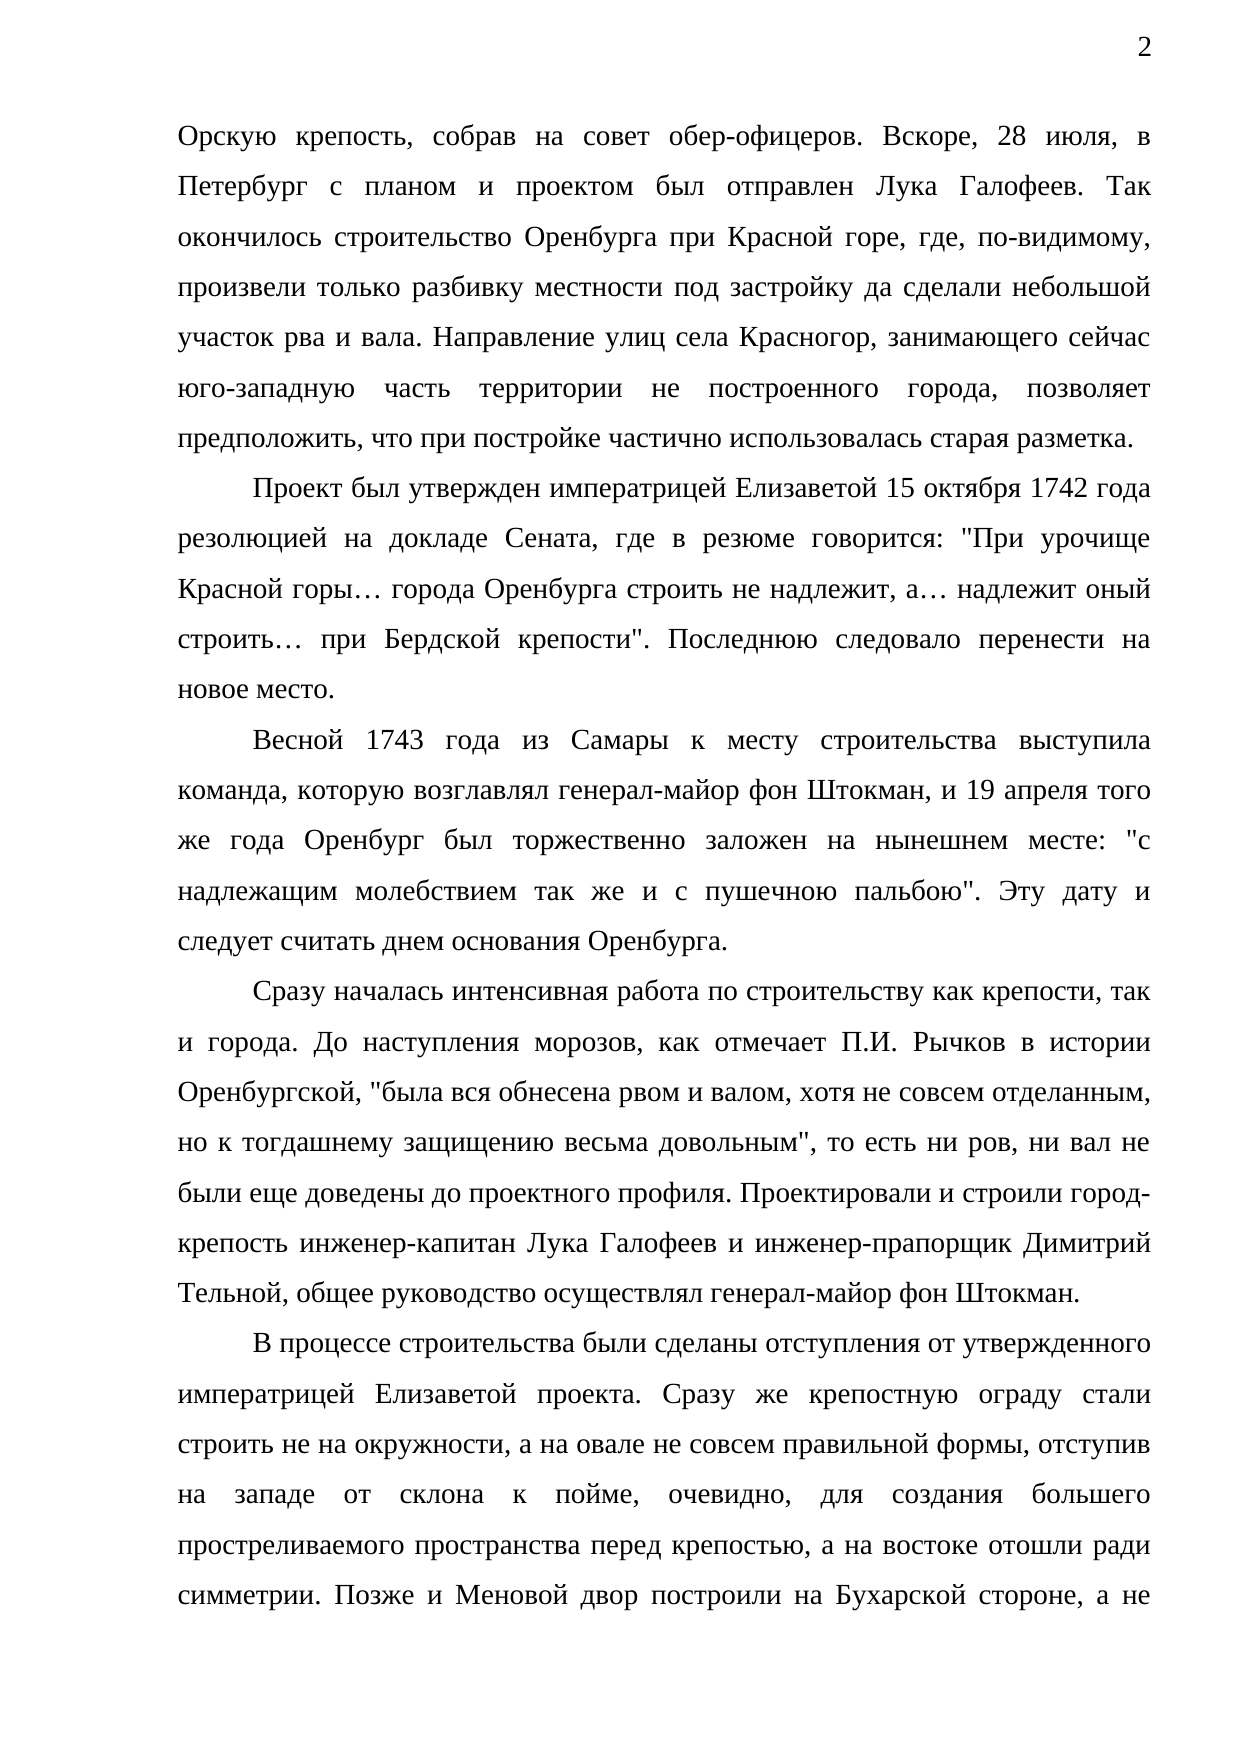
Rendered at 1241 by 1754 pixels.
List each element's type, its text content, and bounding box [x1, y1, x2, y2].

text Сразу началась интенсивная работа по строительству как крепости, так и города. До наступления морозов, как отмечает П.И. Рычков в истории Оренбургской, "была вся обнесена рвом и валом, хотя не совсем отделанным, но к тогдашнему защищению весьма довольным", то есть ни ров, ни вал не были еще доведены до проектного профиля. Проектировали и строили город-крепость инженер-капитан Лука Галофеев и инженер-прапорщик Димитрий Тельной, общее руководство осуществлял генерал-майор фон Штокман. [177, 973, 1152, 1309]
text Проект был утвержден императрицей Елизаветой 15 октября 1742 года резолюцией на докладе Сената, где в резюме говорится: "При урочище Красной горы… города Оренбурга строить не надлежит, а… надлежит оный строить… при Бердской крепости". Последнюю следовало перенести на новое место. [177, 470, 1152, 705]
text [177, 118, 1152, 453]
text Весной 1743 года из Самары к месту строительства выступила команда, которую возглавлял генерал-майор фон Штокман, и 19 апреля того же года Оренбург был торжественно заложен на нынешнем месте: "с надлежащим молебствием так же и с пушечною пальбою". Эту дату и следует считать днем основания Оренбурга. [177, 722, 1152, 957]
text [177, 1326, 1152, 1611]
